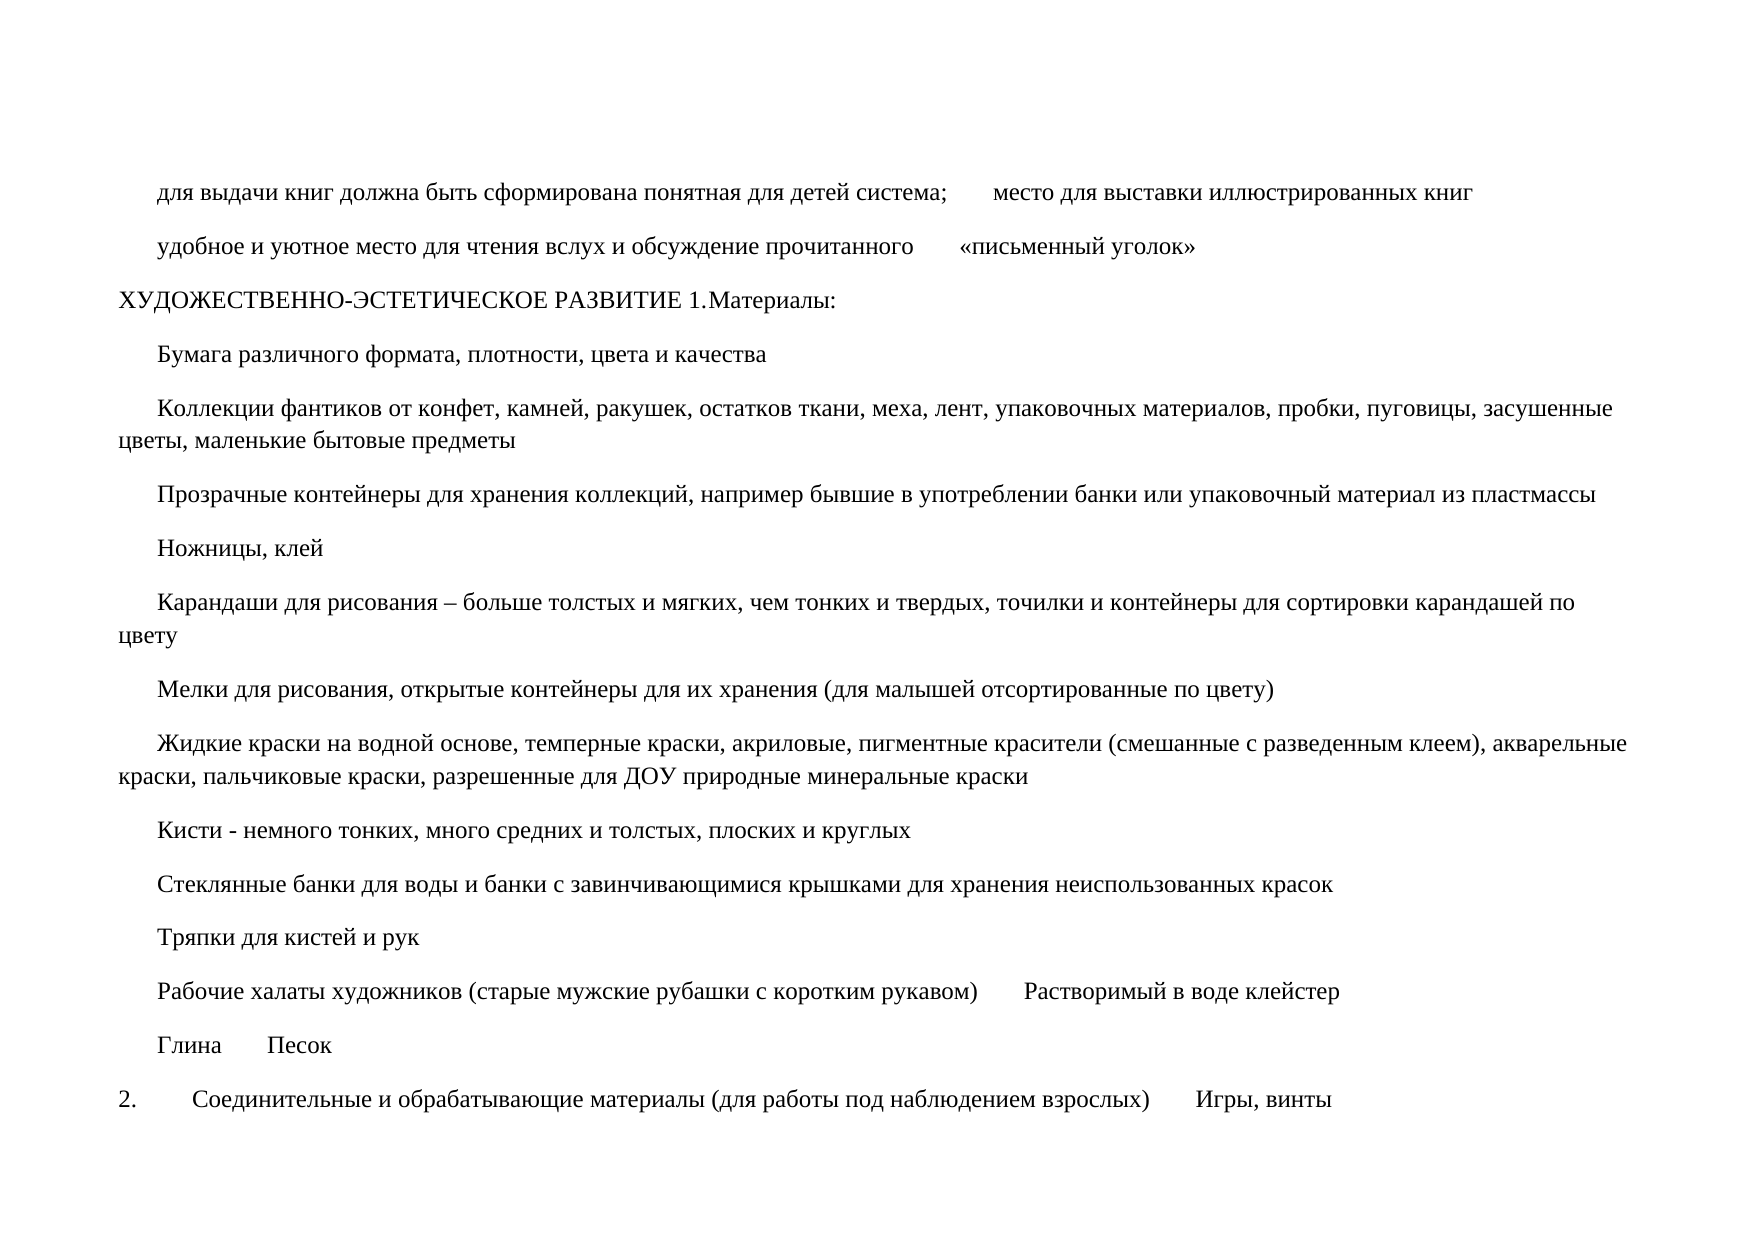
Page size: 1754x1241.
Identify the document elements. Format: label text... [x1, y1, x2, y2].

text Кисти - немного тонких, много средних и толстых, плоских и круглых [118, 815, 1636, 843]
text Жидкие краски на водной основе, темперные краски, акриловые, пигментные красители (смешанные с разведенным клеем), акварельные краски, пальчиковые краски, разрешенные для ДОУ природные минеральные краски [118, 728, 1636, 790]
text 2. Соединительные и обрабатывающие материалы (для работы под наблюдением взрослых) Игры, винты [118, 1084, 1636, 1113]
text Стеклянные банки для воды и банки с завинчивающимися крышками для хранения неиспользованных красок [118, 869, 1636, 897]
text удобное и уютное место для чтения вслух и обсуждение прочитанного «письменный уголок» [118, 231, 1636, 260]
text Коллекции фантиков от конфет, камней, ракушек, остатков ткани, меха, лент, упаковочных материалов, пробки, пуговицы, засушенные цветы, маленькие бытовые предметы [118, 393, 1636, 454]
text Ножницы, клей [118, 533, 1636, 562]
text Бумага различного формата, плотности, цвета и качества [118, 339, 1636, 367]
text Мелки для рисования, открытые контейнеры для их хранения (для малышей отсортированные по цвету) [118, 674, 1636, 703]
text для выдачи книг должна быть сформирована понятная для детей система; место для выставки иллюстрированных книг [118, 177, 1636, 206]
text Карандаши для рисования – больше толстых и мягких, чем тонких и твердых, точилки и контейнеры для сортировки карандашей по цвету [118, 587, 1636, 649]
text Прозрачные контейнеры для хранения коллекций, например бывшие в употреблении банки или упаковочный материал из пластмассы [118, 479, 1636, 508]
text Рабочие халаты художников (старые мужские рубашки с коротким рукавом) Растворимый в воде клейстер [118, 976, 1636, 1005]
text Глина Песок [118, 1030, 1636, 1059]
text Тряпки для кистей и рук [118, 922, 1636, 951]
text ХУДОЖЕСТВЕННО-ЭСТЕТИЧЕСКОЕ РАЗВИТИЕ 1. Материалы: [118, 285, 1636, 314]
